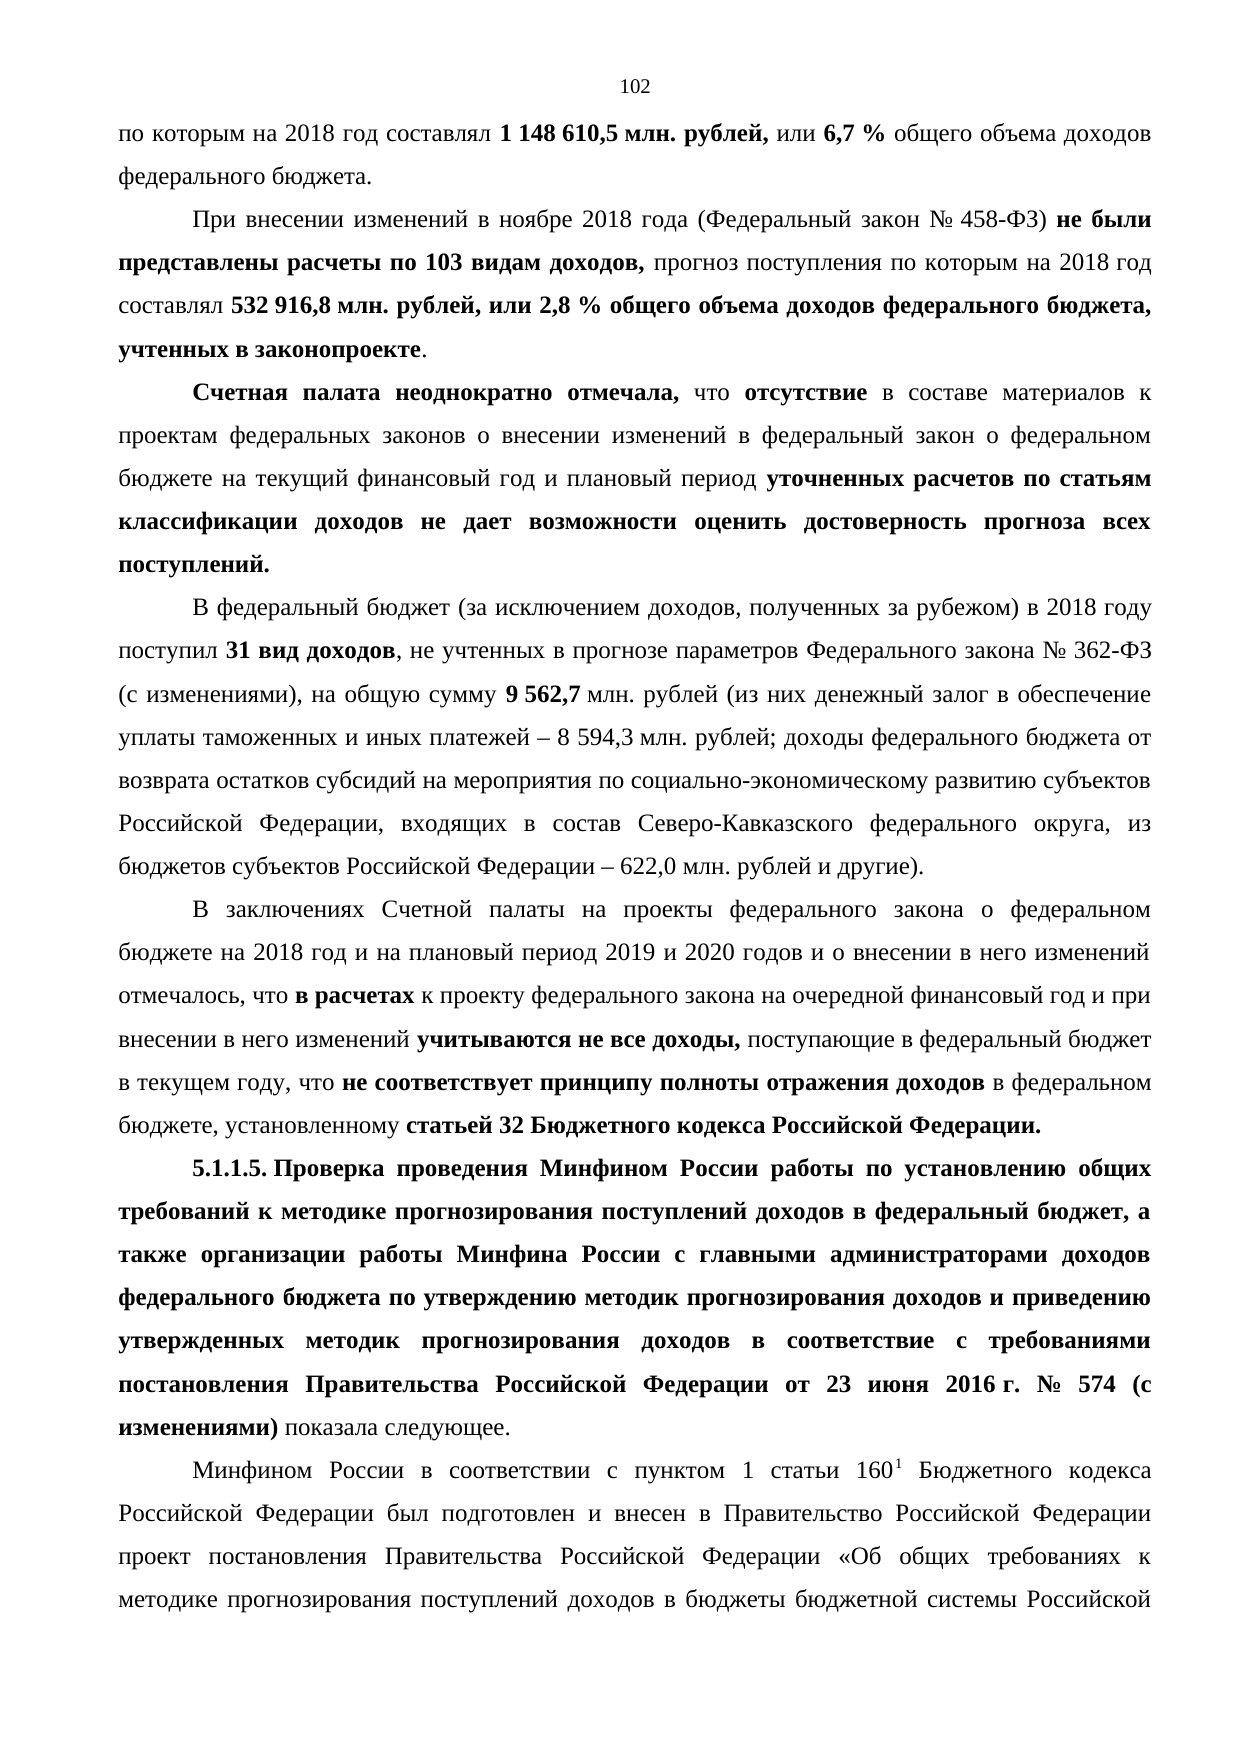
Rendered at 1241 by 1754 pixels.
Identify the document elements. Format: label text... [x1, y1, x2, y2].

text При внесении изменений в ноябре 2018 года (Федеральный закон № 458-ФЗ) не были представлены расчеты по 103 видам доходов, прогноз поступления по которым на 2018 год составлял 532 916,8 млн. рублей, или 2,8 % общего объема доходов федерального бюджета, учтенных в законопроекте. [118, 204, 1152, 362]
text Счетная палата неоднократно отмечала, что отсутствие в составе материалов к проектам федеральных законов о внесении изменений в федеральный закон о федеральном бюджете на текущий финансовый год и плановый период уточненных расчетов по статьям классификации доходов не дает возможности оценить достоверность прогноза всех поступлений. [118, 377, 1152, 578]
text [118, 118, 1152, 190]
text 5.1.1.5. Проверка проведения Минфином России работы по установлению общих требований к методике прогнозирования поступлений доходов в федеральный бюджет, а также организации работы Минфина России с главными администраторами доходов федерального бюджета по утверждению методик прогнозирования доходов и приведению утвержденных методик прогнозирования доходов в соответствие с требованиями постановления Правительства Российской Федерации от 23 июня 2016 г. № 574 (с изменениями) показала следующее. [118, 1153, 1152, 1441]
text В федеральный бюджет (за исключением доходов, полученных за рубежом) в 2018 году поступил 31 вид доходов, не учтенных в прогнозе параметров Федерального закона № 362-ФЗ (с изменениями), на общую сумму 9 562,7 млн. рублей (из них денежный залог в обеспечение уплаты таможенных и иных платежей – 8 594,3 млн. рублей; доходы федерального бюджета от возврата остатков субсидий на мероприятия по социально-экономическому развитию субъектов Российской Федерации, входящих в состав Северо-Кавказского федерального округа, из бюджетов субъектов Российской Федерации – 622,0 млн. рублей и другие). [118, 592, 1152, 880]
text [118, 1455, 1152, 1613]
text В заключениях Счетной палаты на проекты федерального закона о федеральном бюджете на 2018 год и на плановый период 2019 и 2020 годов и о внесении в него изменений отмечалось, что в расчетах к проекту федерального закона на очередной финансовый год и при внесении в него изменений учитываются не все доходы, поступающие в федеральный бюджет в текущем году, что не соответствует принципу полноты отражения доходов в федеральном бюджете, установленному статьей 32 Бюджетного кодекса Российской Федерации. [118, 894, 1152, 1139]
